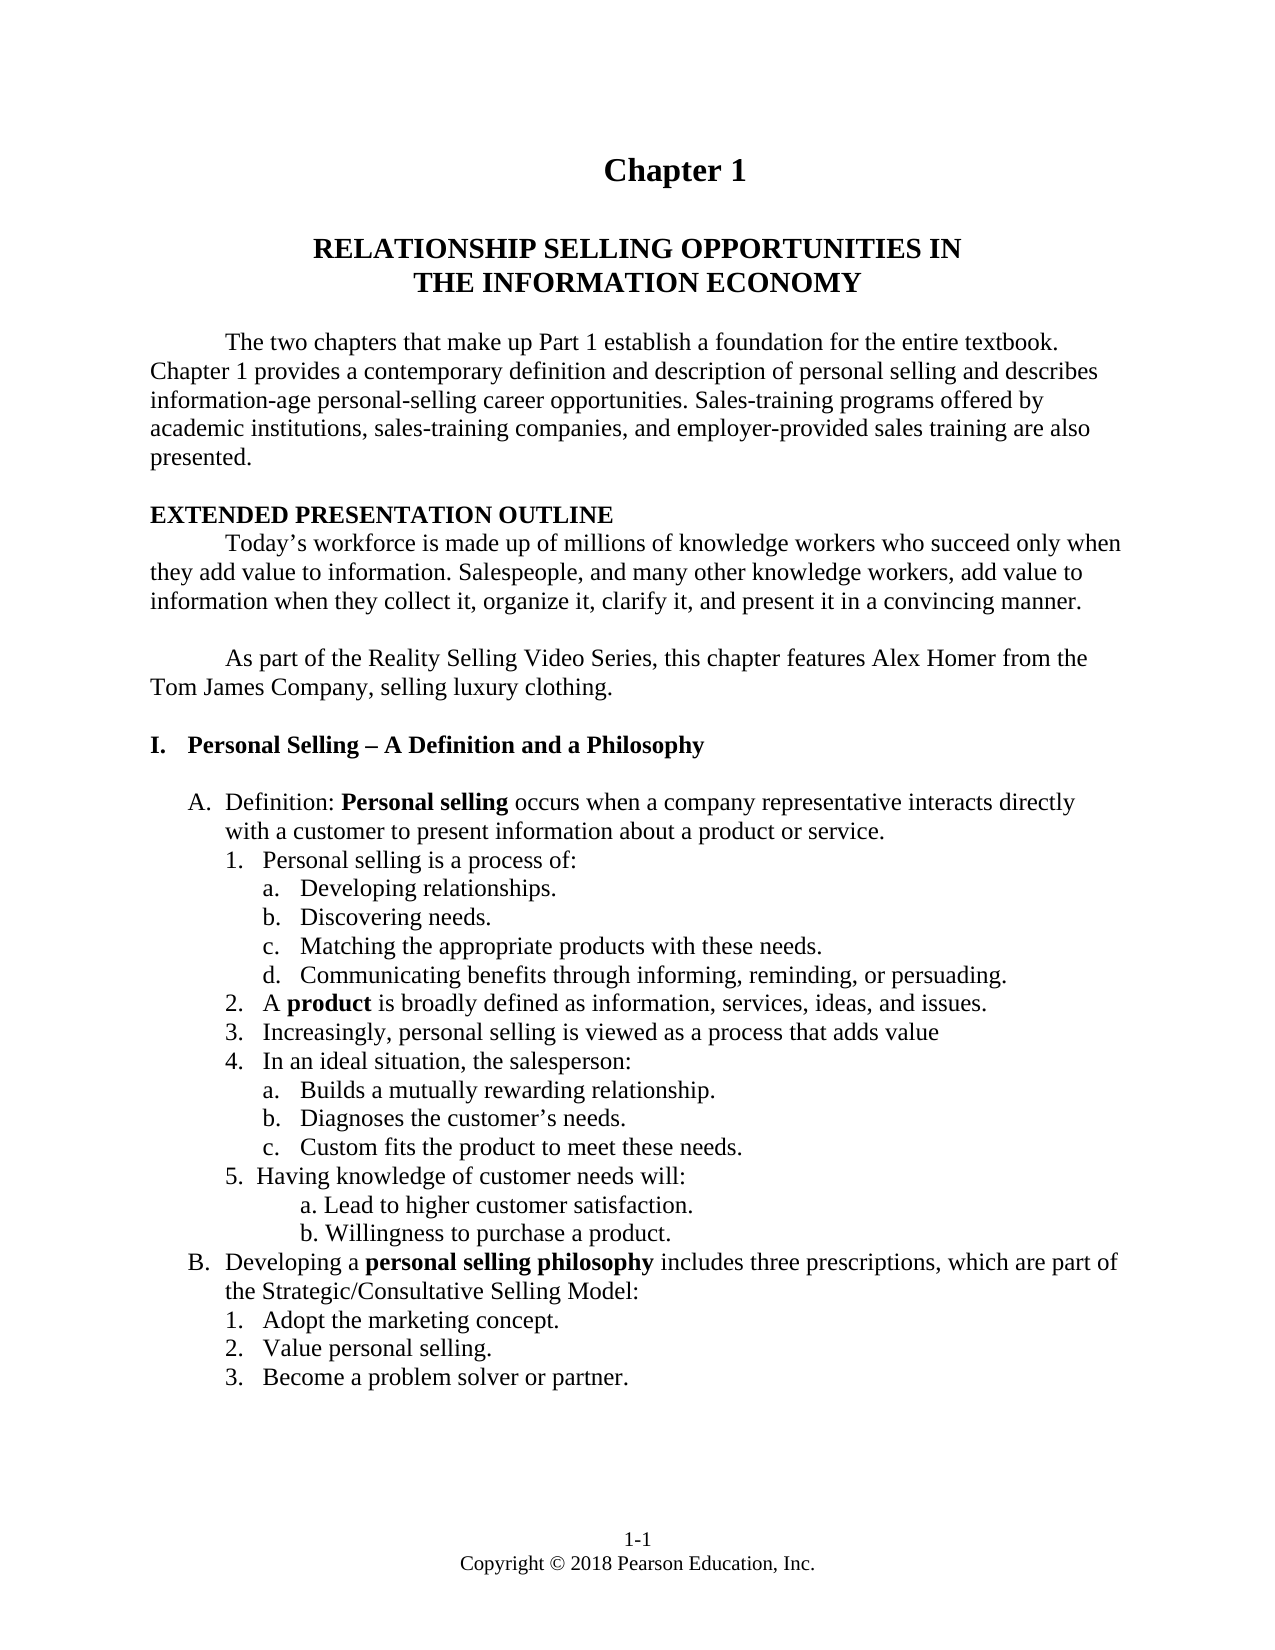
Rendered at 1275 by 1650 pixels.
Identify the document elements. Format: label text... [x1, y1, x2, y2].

list Custom fits the product to meet these needs. [262, 1132, 1125, 1161]
list Developing a personal selling philosophy includes three prescriptions, which are part of the Strategic/Consultative Selling Model: [187, 1247, 1125, 1305]
text 5. Having knowledge of customer needs will: [225, 1161, 1125, 1190]
list Personal selling is a process of: [225, 845, 1125, 873]
text a. Lead to higher customer satisfaction. [225, 1190, 1125, 1218]
text As part of the Reality Selling Video Series, this chapter features Alex Homer from the Tom James Company, selling luxury clothing. [150, 643, 1125, 701]
text EXTENDED PRESENTATION OUTLINE [150, 500, 1125, 528]
list Become a problem solver or partner. [225, 1362, 1125, 1391]
text The two chapters that make up Part 1 establish a foundation for the entire textbook. Chapter 1 provides a contemporary definition and description of personal selling and describes information-age personal-selling career opportunities. Sales-training programs offered by academic institutions, sales-training companies, and employer-provided sales training are also presented. [150, 327, 1125, 471]
list Adopt the marketing concept. [225, 1305, 1125, 1333]
list In an ideal situation, the salesperson: [225, 1046, 1125, 1075]
text THE INFORMATION ECONOMY [150, 265, 1125, 298]
list Communicating benefits through informing, reminding, or persuading. [262, 960, 1125, 988]
text Today’s workforce is made up of millions of knowledge workers who succeed only when they add value to information. Salespeople, and many other knowledge workers, add value to information when they collect it, organize it, clarify it, and present it in a convincing manner. [150, 528, 1125, 615]
list Definition: Personal selling occurs when a company representative interacts directly with a customer to present information about a product or service. [187, 787, 1125, 845]
list Builds a mutually rewarding relationship. [262, 1075, 1125, 1103]
list Increasingly, personal selling is viewed as a process that adds value [225, 1017, 1125, 1046]
list Value personal selling. [225, 1333, 1125, 1362]
text RELATIONSHIP SELLING OPPORTUNITIES IN [150, 231, 1125, 265]
list Discovering needs. [262, 902, 1125, 931]
list Matching the appropriate products with these needs. [262, 931, 1125, 960]
list A product is broadly defined as information, services, ideas, and issues. [225, 988, 1125, 1017]
list Diagnoses the customer’s needs. [262, 1103, 1125, 1132]
text Chapter 1 [225, 150, 1125, 188]
text b. Willingness to purchase a product. [225, 1218, 1125, 1247]
list Developing relationships. [262, 873, 1125, 902]
subtitle Personal Selling – A Definition and a Philosophy [150, 730, 1125, 758]
